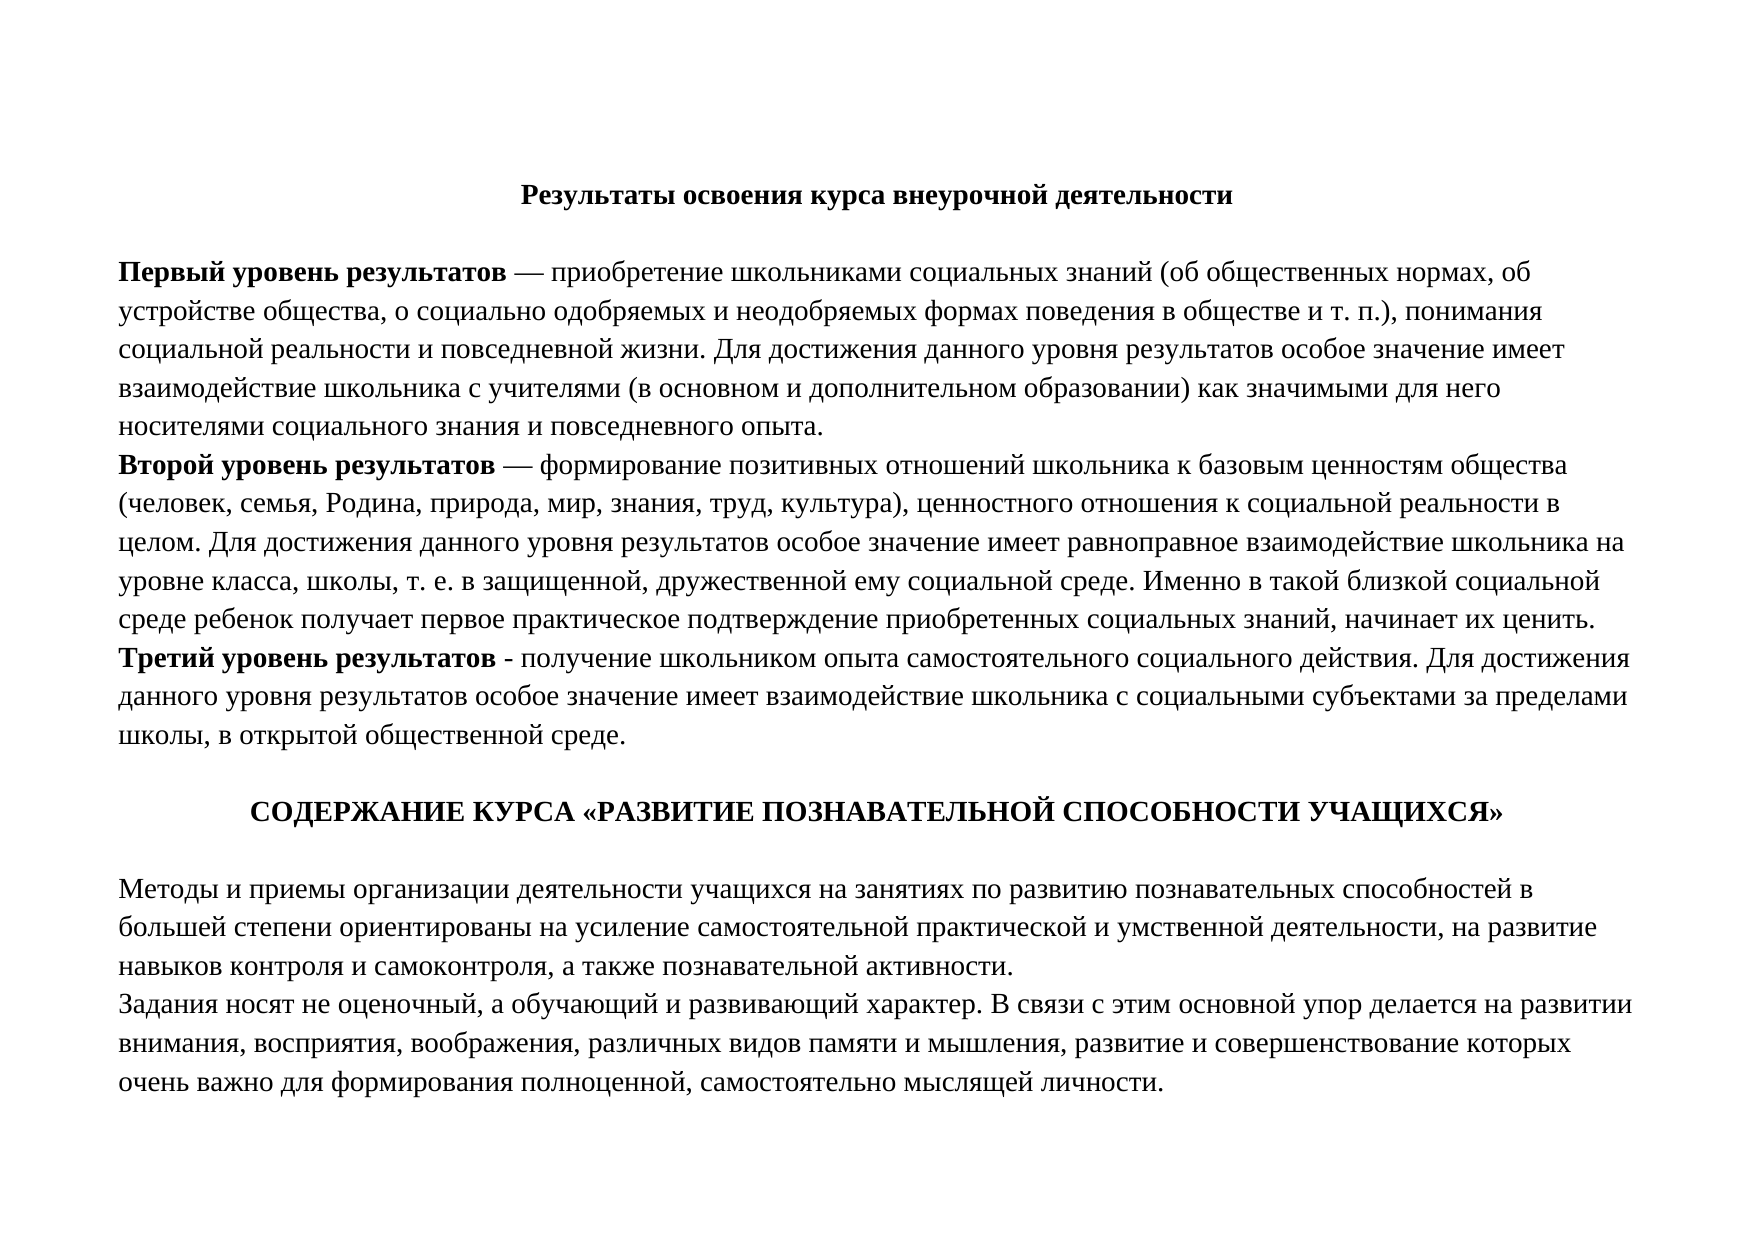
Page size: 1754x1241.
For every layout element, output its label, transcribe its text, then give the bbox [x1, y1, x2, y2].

text СОДЕРЖАНИЕ КУРСА «РАЗВИТИЕ ПОЗНАВАТЕЛЬНОЙ СПОСОБНОСТИ УЧАЩИХСЯ» [118, 794, 1636, 827]
text Задания носят не оценочный, а обучающий и развивающий характер. В связи с этим основной упор делается на развитии внимания, восприятия, воображения, различных видов памяти и мышления, развитие и совершенствование которых очень важно для формирования полноценной, самостоятельно мыслящей личности. [118, 987, 1636, 1097]
text Первый уровень результатов — приобретение школьниками социальных знаний (об общественных нормах, об устройстве общества, о социально одобряемых и неодобряемых формах поведения в обществе и т. п.), понимания социальной реальности и повседневной жизни. Для достижения данного уровня результатов особое значение имеет взаимодействие школьника с учителями (в основном и дополнительном образовании) как значимыми для него носителями социального знания и повседневного опыта. [118, 254, 1636, 442]
text Второй уровень результатов — формирование позитивных отношений школьника к базовым ценностям общества (человек, семья, Родина, природа, мир, знания, труд, культура), ценностного отношения к социальной реальности в целом. Для достижения данного уровня результатов особое значение имеет равноправное взаимодействие школьника на уровне класса, школы, т. е. в защищенной, дружественной ему социальной среде. Именно в такой близкой социальной среде ребенок получает первое практическое подтверждение приобретенных социальных знаний, начинает их ценить. [118, 447, 1636, 635]
text Методы и приемы организации деятельности учащихся на занятиях по развитию познавательных способностей в большей степени ориентированы на усиление самостоятельной практической и умственной деятельности, на развитие навыков контроля и самоконтроля, а также познавательной активности. [118, 871, 1636, 982]
text Результаты освоения курса внеурочной деятельности [118, 177, 1636, 211]
text Третий уровень результатов - получение школьником опыта самостоятельного социального действия. Для достижения данного уровня результатов особое значение имеет взаимодействие школьника с социальными субъектами за пределами школы, в открытой общественной среде. [118, 640, 1636, 750]
